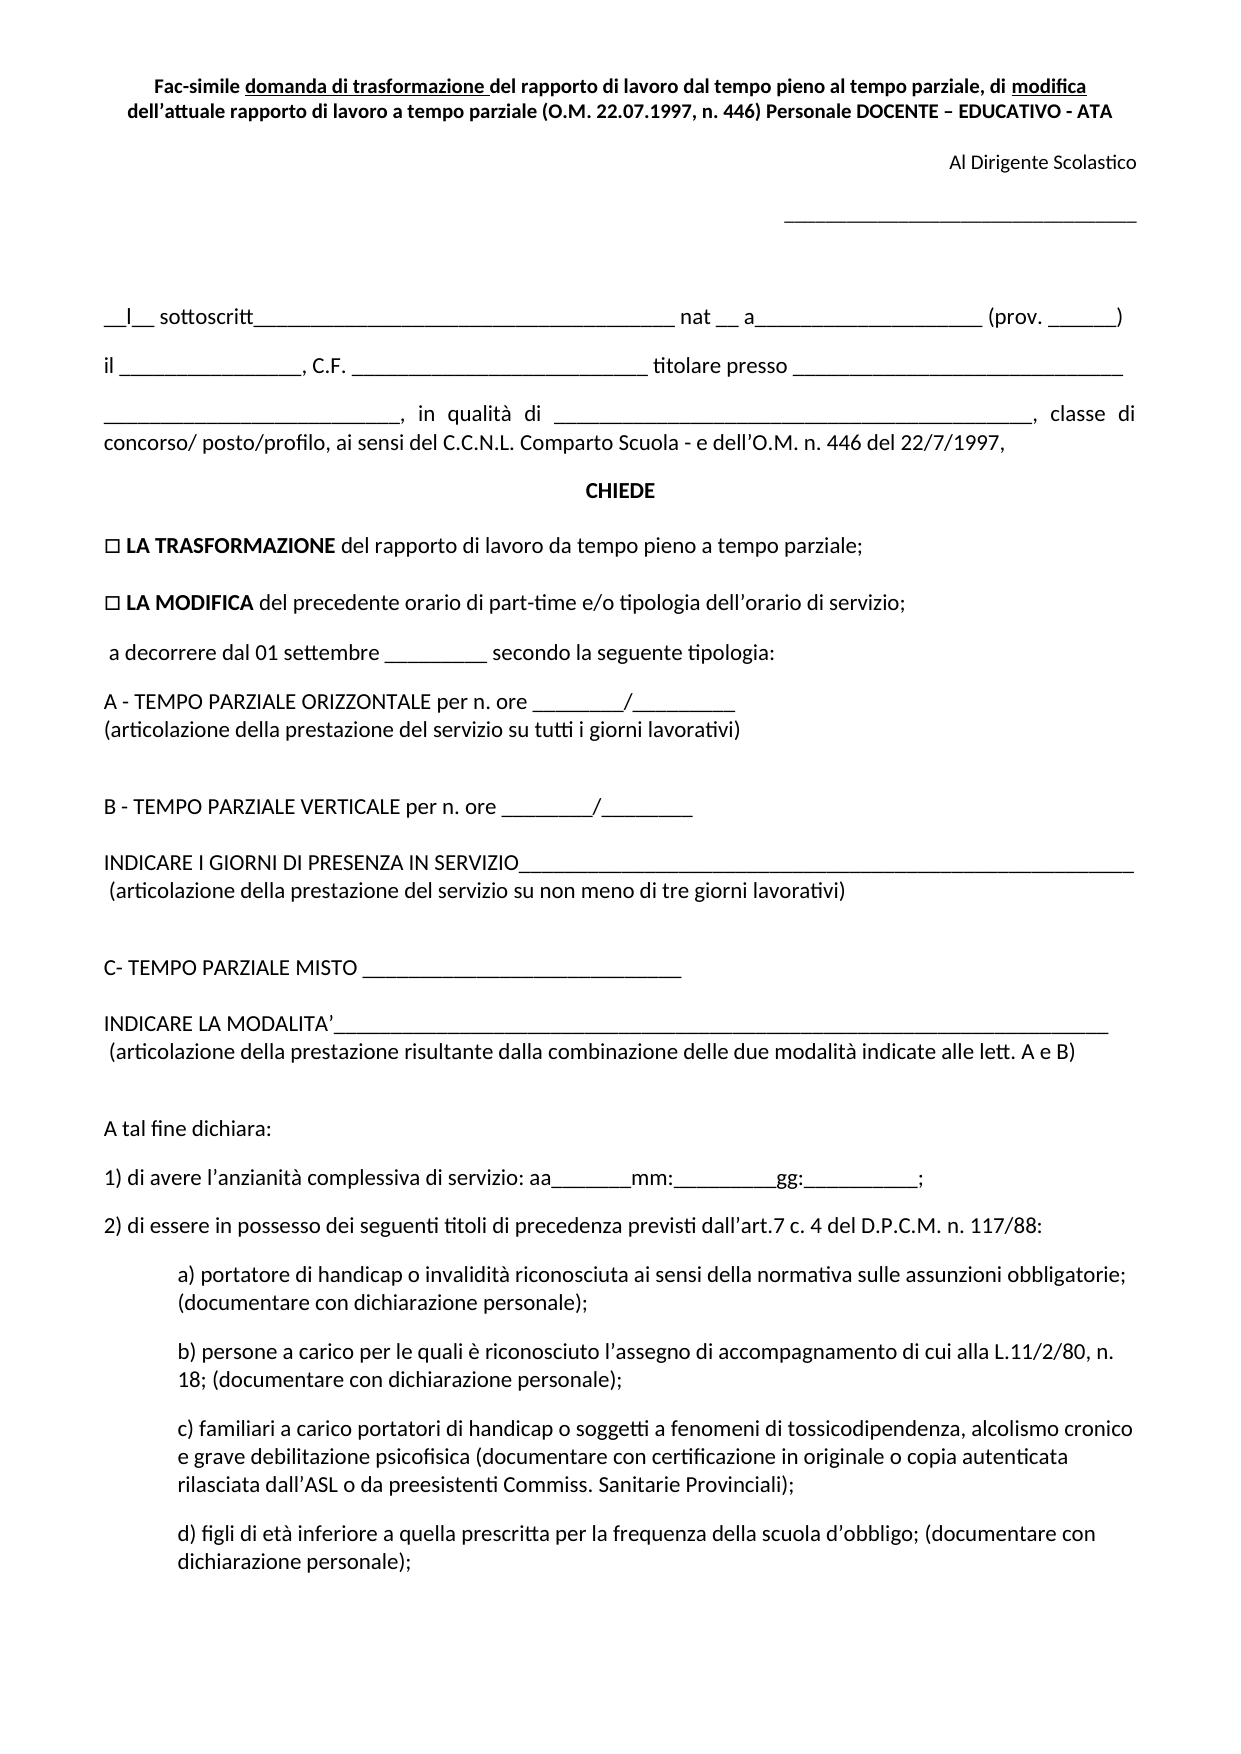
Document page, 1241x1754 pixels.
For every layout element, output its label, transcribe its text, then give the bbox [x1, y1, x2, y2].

text a) portatore di handicap o invalidità riconosciuta ai sensi della normativa sulle assunzioni obbligatorie; (documentare con dichiarazione personale); [177, 1260, 1137, 1316]
text (articolazione della prestazione del servizio su non meno di tre giorni lavorativi) [103, 876, 1137, 904]
text __________________________, in qualità di __________________________________________, classe di concorso/ posto/profilo, ai sensi del C.C.N.L. Comparto Scuola - e dell’O.M. n. 446 del 22/7/1997, [103, 399, 1137, 456]
text INDICARE I GIORNI DI PRESENZA IN SERVIZIO______________________________________________________ [103, 848, 1137, 876]
text a decorrere dal 01 settembre _________ secondo la seguente tipologia: [103, 638, 1137, 666]
text CHIEDE [103, 476, 1137, 504]
text INDICARE LA MODALITA’____________________________________________________________________ [103, 1009, 1137, 1037]
text d) figli di età inferiore a quella prescritta per la frequenza della scuola d’obbligo; (documentare con dichiarazione personale); [177, 1519, 1137, 1575]
text __________________________________ [103, 200, 1137, 226]
text c) familiari a carico portatori di handicap o soggetti a fenomeni di tossicodipendenza, alcolismo cronico e grave debilitazione psicofisica (documentare con certificazione in originale o copia autenticata rilasciata dall’ASL o da preesistenti Commiss. Sanitarie Provinciali); [177, 1414, 1137, 1498]
text 1) di avere l’anzianità complessiva di servizio: aa_______mm:_________gg:__________; [103, 1163, 1137, 1191]
text __l__ sottoscritt_____________________________________ nat __ a____________________ (prov. ______) [103, 302, 1137, 330]
text ⁭□ LA TRASFORMAZIONE del rapporto di lavoro da tempo pieno a tempo parziale; [103, 525, 1137, 561]
text (articolazione della prestazione risultante dalla combinazione delle due modalità indicate alle lett. A e B) [103, 1037, 1137, 1065]
text A tal fine dichiara: [103, 1114, 1137, 1142]
text b) persone a carico per le quali è riconosciuto l’assegno di accompagnamento di cui alla L.11/2/80, n. 18; (documentare con dichiarazione personale); [177, 1337, 1137, 1393]
text B - TEMPO PARZIALE VERTICALE per n. ore ________/________ [103, 792, 1137, 820]
text A - TEMPO PARZIALE ORIZZONTALE per n. ore ________/_________ [103, 687, 1137, 715]
text ⁭□ LA MODIFICA del precedente orario di part-time e/o tipologia dell’orario di servizio; [103, 582, 1137, 617]
text Al Dirigente Scolastico [103, 149, 1137, 175]
text 2) di essere in possesso dei seguenti titoli di precedenza previsti dall’art.7 c. 4 del D.P.C.M. n. 117/88: [103, 1212, 1137, 1239]
text (articolazione della prestazione del servizio su tutti i giorni lavorativi) [103, 715, 1137, 743]
text il ________________, C.F. __________________________ titolare presso _____________________________ [103, 351, 1137, 379]
text C- TEMPO PARZIALE MISTO ____________________________ [103, 953, 1137, 981]
text Fac-simile domanda di trasformazione del rapporto di lavoro dal tempo pieno al tempo parziale, di modifica dell’attuale rapporto di lavoro a tempo parziale (O.M. 22.07.1997, n. 446) Personale DOCENTE – EDUCATIVO - ATA [103, 73, 1137, 124]
